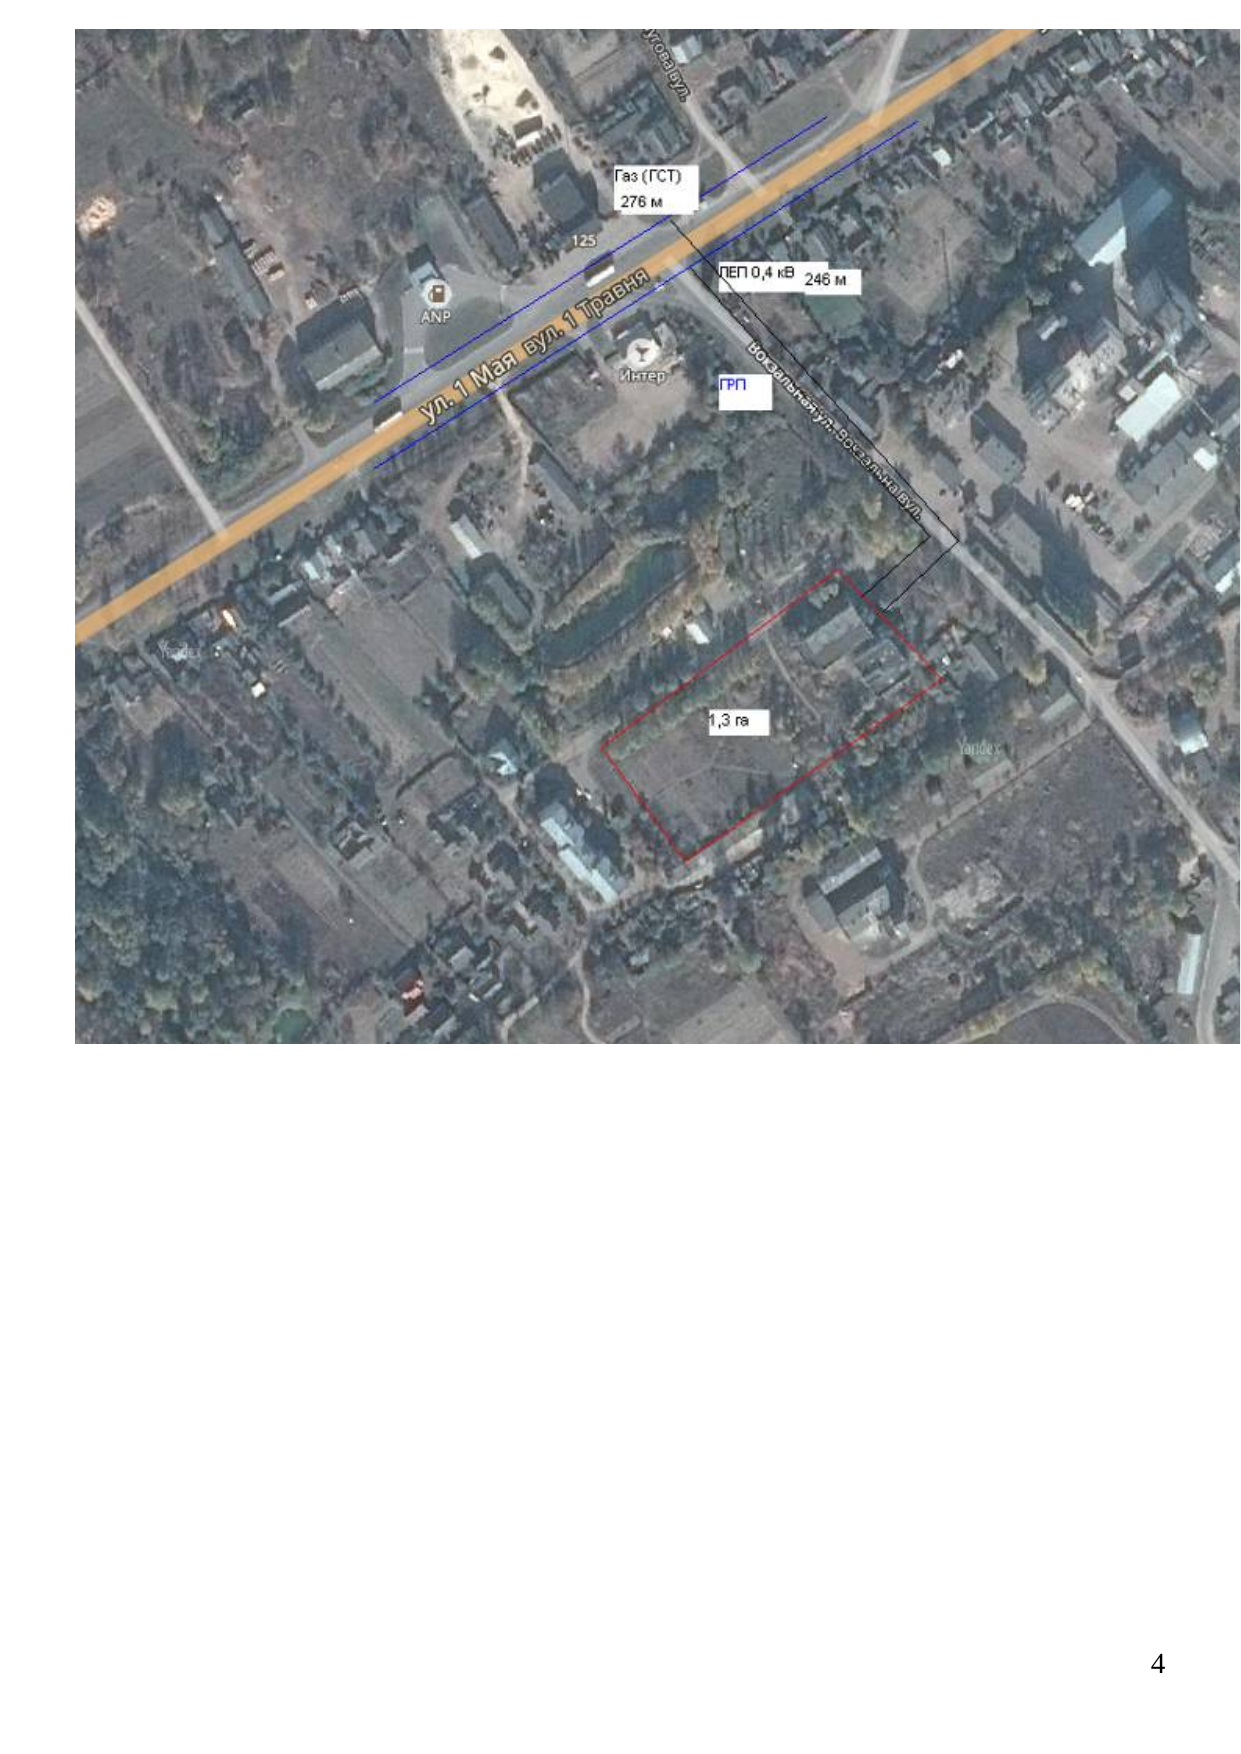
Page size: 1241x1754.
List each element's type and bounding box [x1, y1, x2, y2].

picture [75, 29, 1241, 1044]
